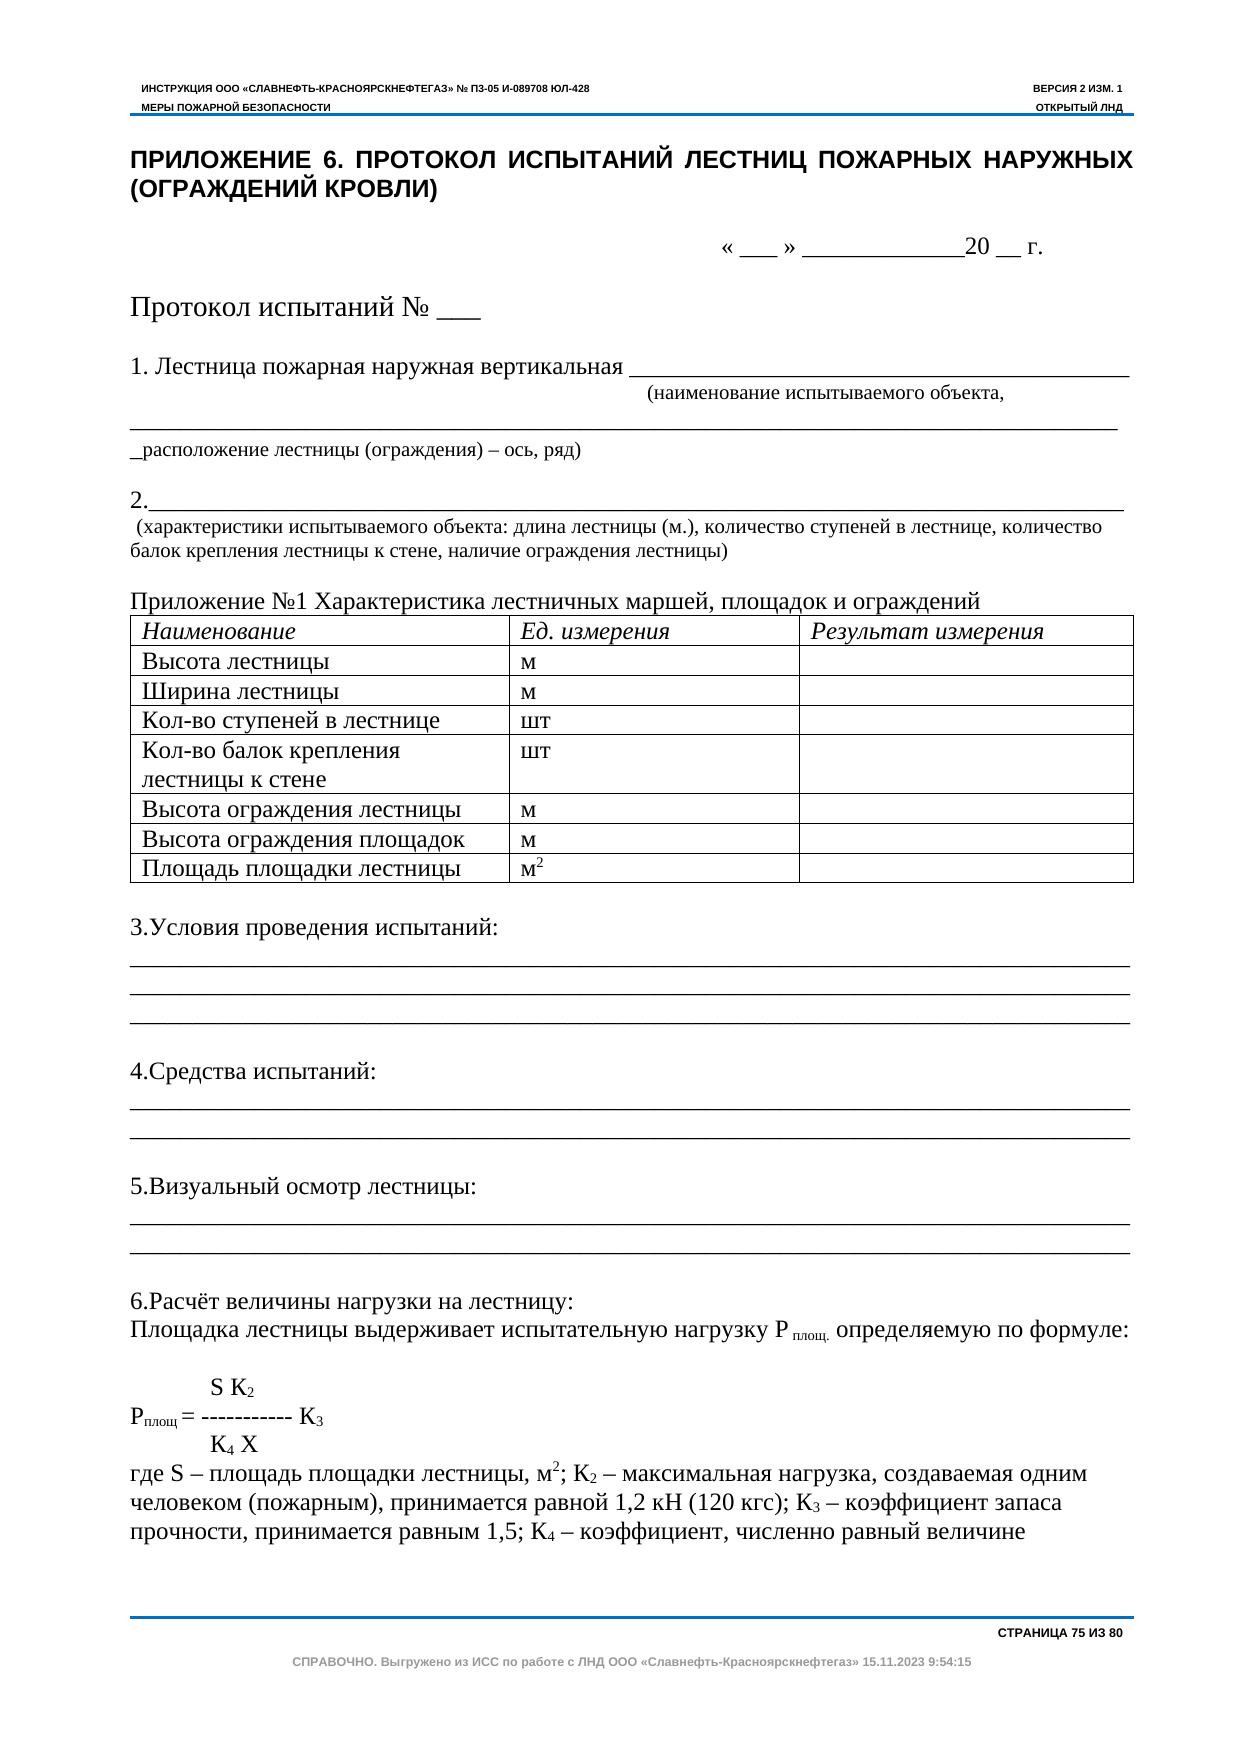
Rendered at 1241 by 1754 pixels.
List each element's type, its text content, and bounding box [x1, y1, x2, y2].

table_cell шт [510, 706, 799, 734]
text S К2 [130, 1372, 1134, 1401]
text « ___ » _____________20 __ г. [130, 231, 1134, 260]
table_cell м [510, 676, 799, 704]
table_cell [800, 794, 1133, 823]
table_cell Высота лестницы [131, 646, 509, 675]
table_cell Площадь площадки лестницы [131, 854, 509, 882]
text 2.______________________________________________________________________________ [130, 486, 1134, 514]
table_cell [800, 854, 1133, 882]
text 4.Средства испытаний: ________________________________________________________________________________________________________________________________________________________________ [130, 1056, 1134, 1142]
table_cell Высота ограждения площадок [131, 824, 509, 852]
text 1. Лестница пожарная наружная вертикальная ________________________________________ [130, 351, 1134, 380]
table_header Результат измерения [800, 616, 1133, 645]
table_header Ед. измерения [510, 616, 799, 645]
table_cell [800, 676, 1133, 704]
table_cell м [510, 824, 799, 852]
table_cell Ширина лестницы [131, 676, 509, 704]
text (наименование испытываемого объекта, [130, 380, 1134, 404]
table_cell [800, 824, 1133, 852]
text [130, 1458, 1134, 1544]
table_cell [800, 735, 1133, 793]
table_cell м [510, 794, 799, 823]
table_cell [800, 646, 1133, 675]
table_cell Высота ограждения лестницы [131, 794, 509, 823]
text ________________________________________________________________________________расположение лестницы (ограждения) – ось, ряд) [130, 404, 1134, 461]
text 3.Условия проведения испытаний: ________________________________________________________________________________________________________________________________________________________________________________________________________________________________________________ [130, 912, 1134, 1027]
table_cell [800, 706, 1133, 734]
table_cell Кол-во балок крепления лестницы к стене [131, 735, 509, 793]
text (характеристики испытываемого объекта: длина лестницы (м.), количество ступеней в лестнице, количество балок крепления лестницы к стене, наличие ограждения лестницы) [130, 514, 1134, 562]
text Площадка лестницы выдерживает испытательную нагрузку Р площ. определяемую по формуле: [130, 1314, 1134, 1343]
table_cell м [510, 646, 799, 675]
text К4 Х [130, 1429, 1134, 1458]
table_cell Кол-во ступеней в лестнице [131, 706, 509, 734]
table_cell м2 [510, 854, 799, 882]
text 6.Расчёт величины нагрузки на лестницу: [130, 1286, 1134, 1314]
text Рплощ = ----------- К3 [130, 1401, 1134, 1429]
text Приложение №1 Характеристика лестничных маршей, площадок и ограждений [130, 586, 1134, 615]
text 5.Визуальный осмотр лестницы: ________________________________________________________________________________________________________________________________________________________________ [130, 1171, 1134, 1257]
text ПРИЛОЖЕНИЕ 6. протокол испытаний лестниц пожарных наружных (ограждений кровли) [130, 145, 1134, 203]
table_header Наименование [131, 616, 509, 645]
table_cell шт [510, 735, 799, 793]
text Протокол испытаний № ___ [130, 289, 1134, 322]
